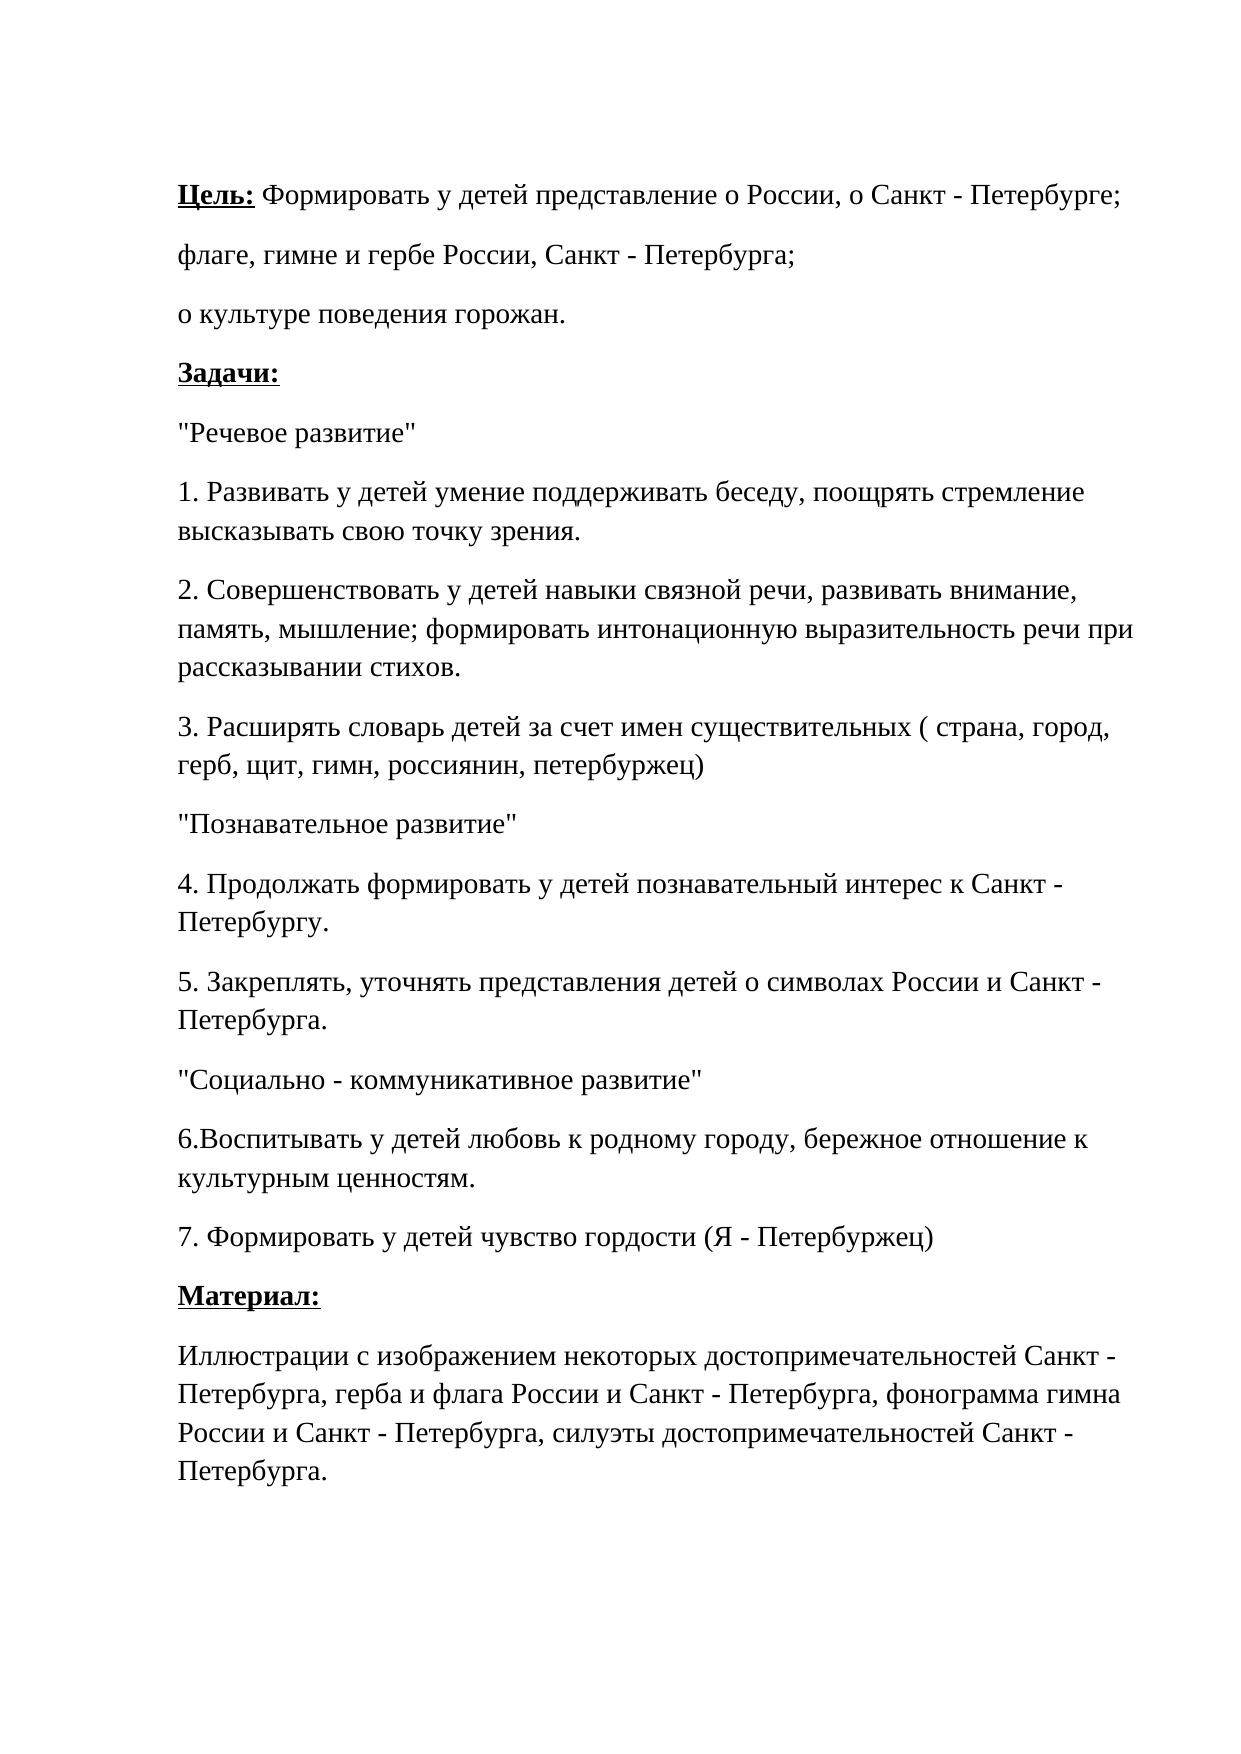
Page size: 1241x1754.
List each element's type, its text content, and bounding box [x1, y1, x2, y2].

text Иллюстрации с изображением некоторых достопримечательностей Санкт - Петербурга, герба и флага России и Санкт - Петербурга, фонограмма гимна России и Санкт - Петербурга, силуэты достопримечательностей Санкт - Петербурга. [177, 1338, 1152, 1487]
text 2. Совершенствовать у детей навыки связной речи, развивать внимание, память, мышление; формировать интонационную выразительность речи при рассказывании стихов. [177, 572, 1152, 683]
text 6.Воспитывать у детей любовь к родному городу, бережное отношение к культурным ценностям. [177, 1121, 1152, 1193]
text Материал: [177, 1278, 1152, 1312]
text о культуре поведения горожан. [177, 296, 1152, 330]
text флаге, гимне и гербе России, Санкт - Петербурга; [177, 237, 1152, 270]
text Цель: Формировать у детей представление о России, о Санкт - Петербурге; [177, 177, 1152, 211]
text 5. Закреплять, уточнять представления детей о символах России и Санкт - Петербурга. [177, 964, 1152, 1036]
text "Речевое развитие" [177, 415, 1152, 448]
text "Познавательное развитие" [177, 807, 1152, 840]
text 4. Продолжать формировать у детей познавательный интерес к Санкт - Петербургу. [177, 866, 1152, 938]
text "Социально - коммуникативное развитие" [177, 1062, 1152, 1095]
text 3. Расширять словарь детей за счет имен существительных ( страна, город, герб, щит, гимн, россиянин, петербуржец) [177, 709, 1152, 781]
text 1. Развивать у детей умение поддерживать беседу, поощрять стремление высказывать свою точку зрения. [177, 474, 1152, 546]
text Задачи: [177, 356, 1152, 389]
text 7. Формировать у детей чувство гордости (Я - Петербуржец) [177, 1219, 1152, 1253]
